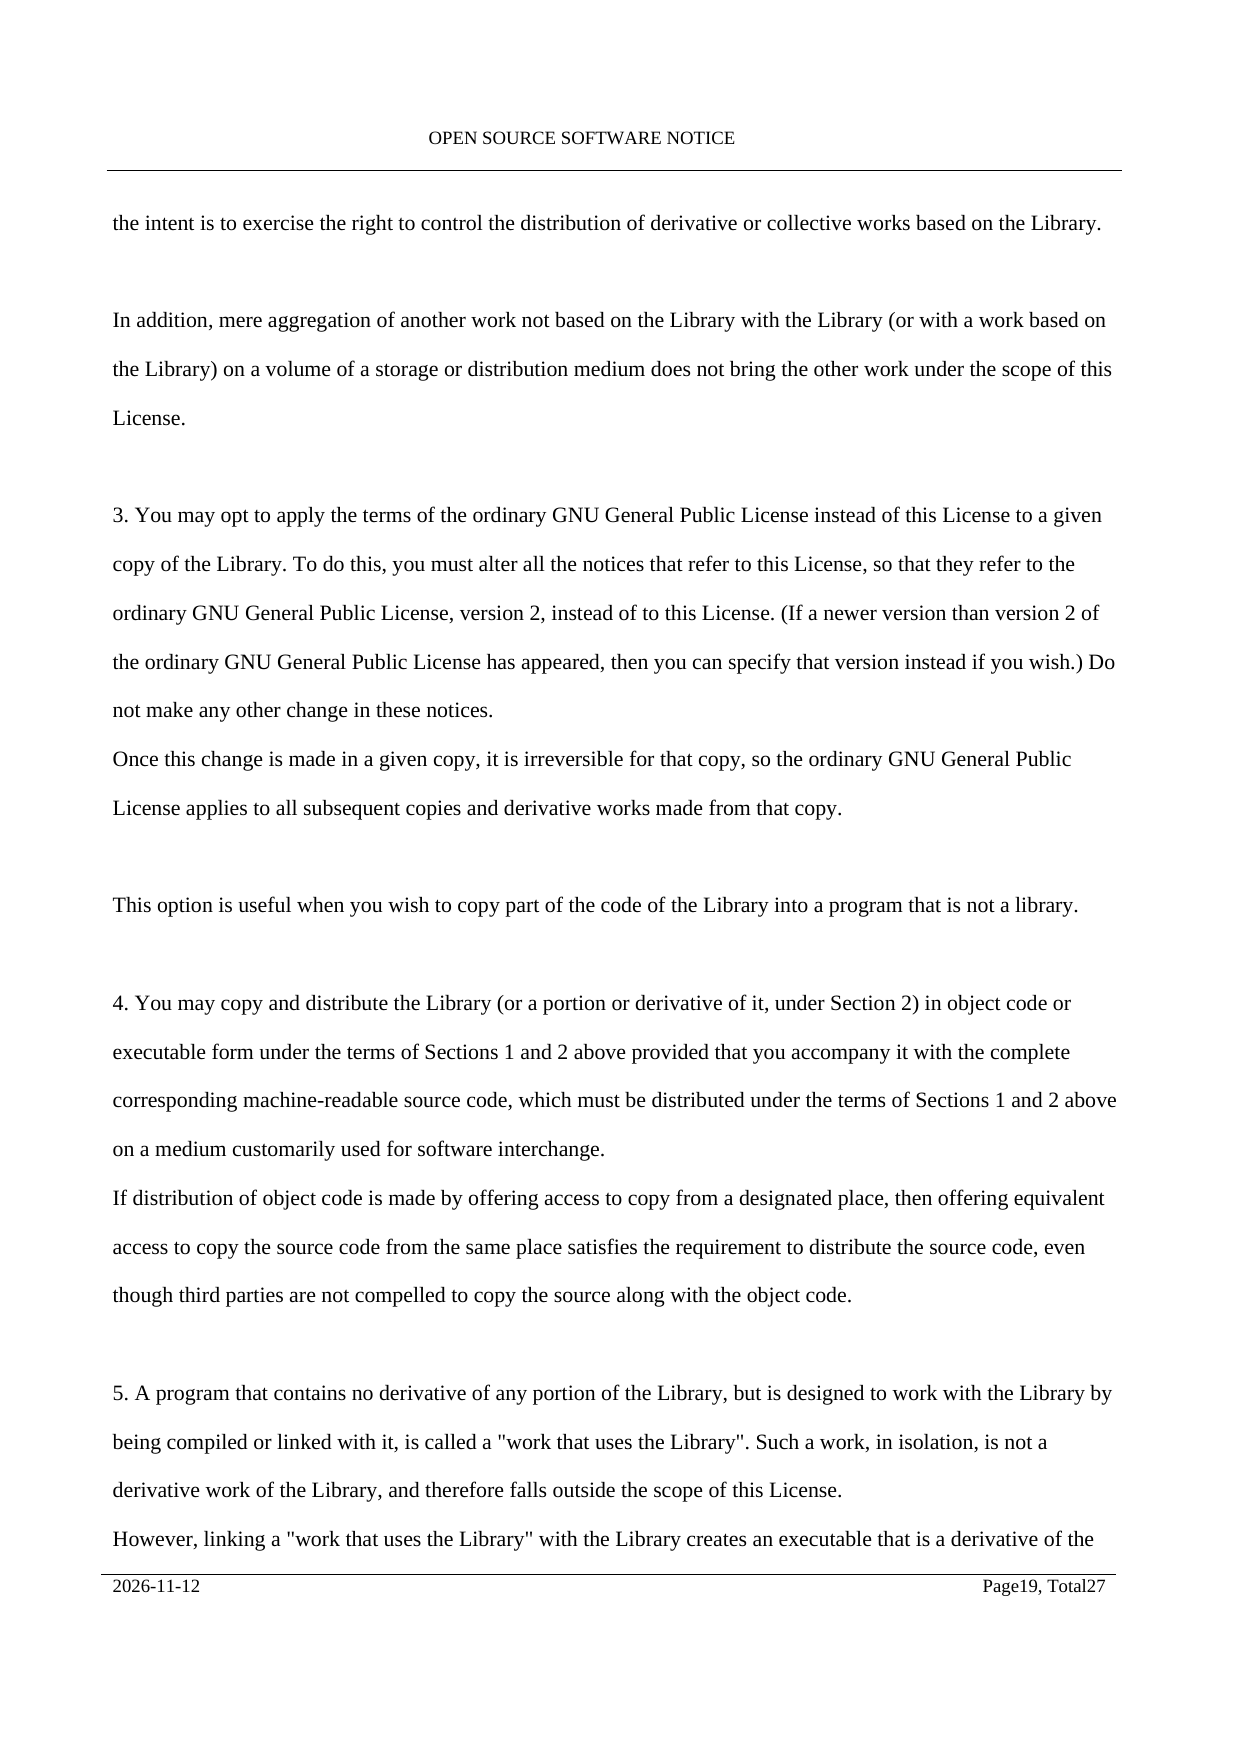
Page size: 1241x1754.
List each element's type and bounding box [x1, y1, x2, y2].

text [112, 206, 1128, 1555]
